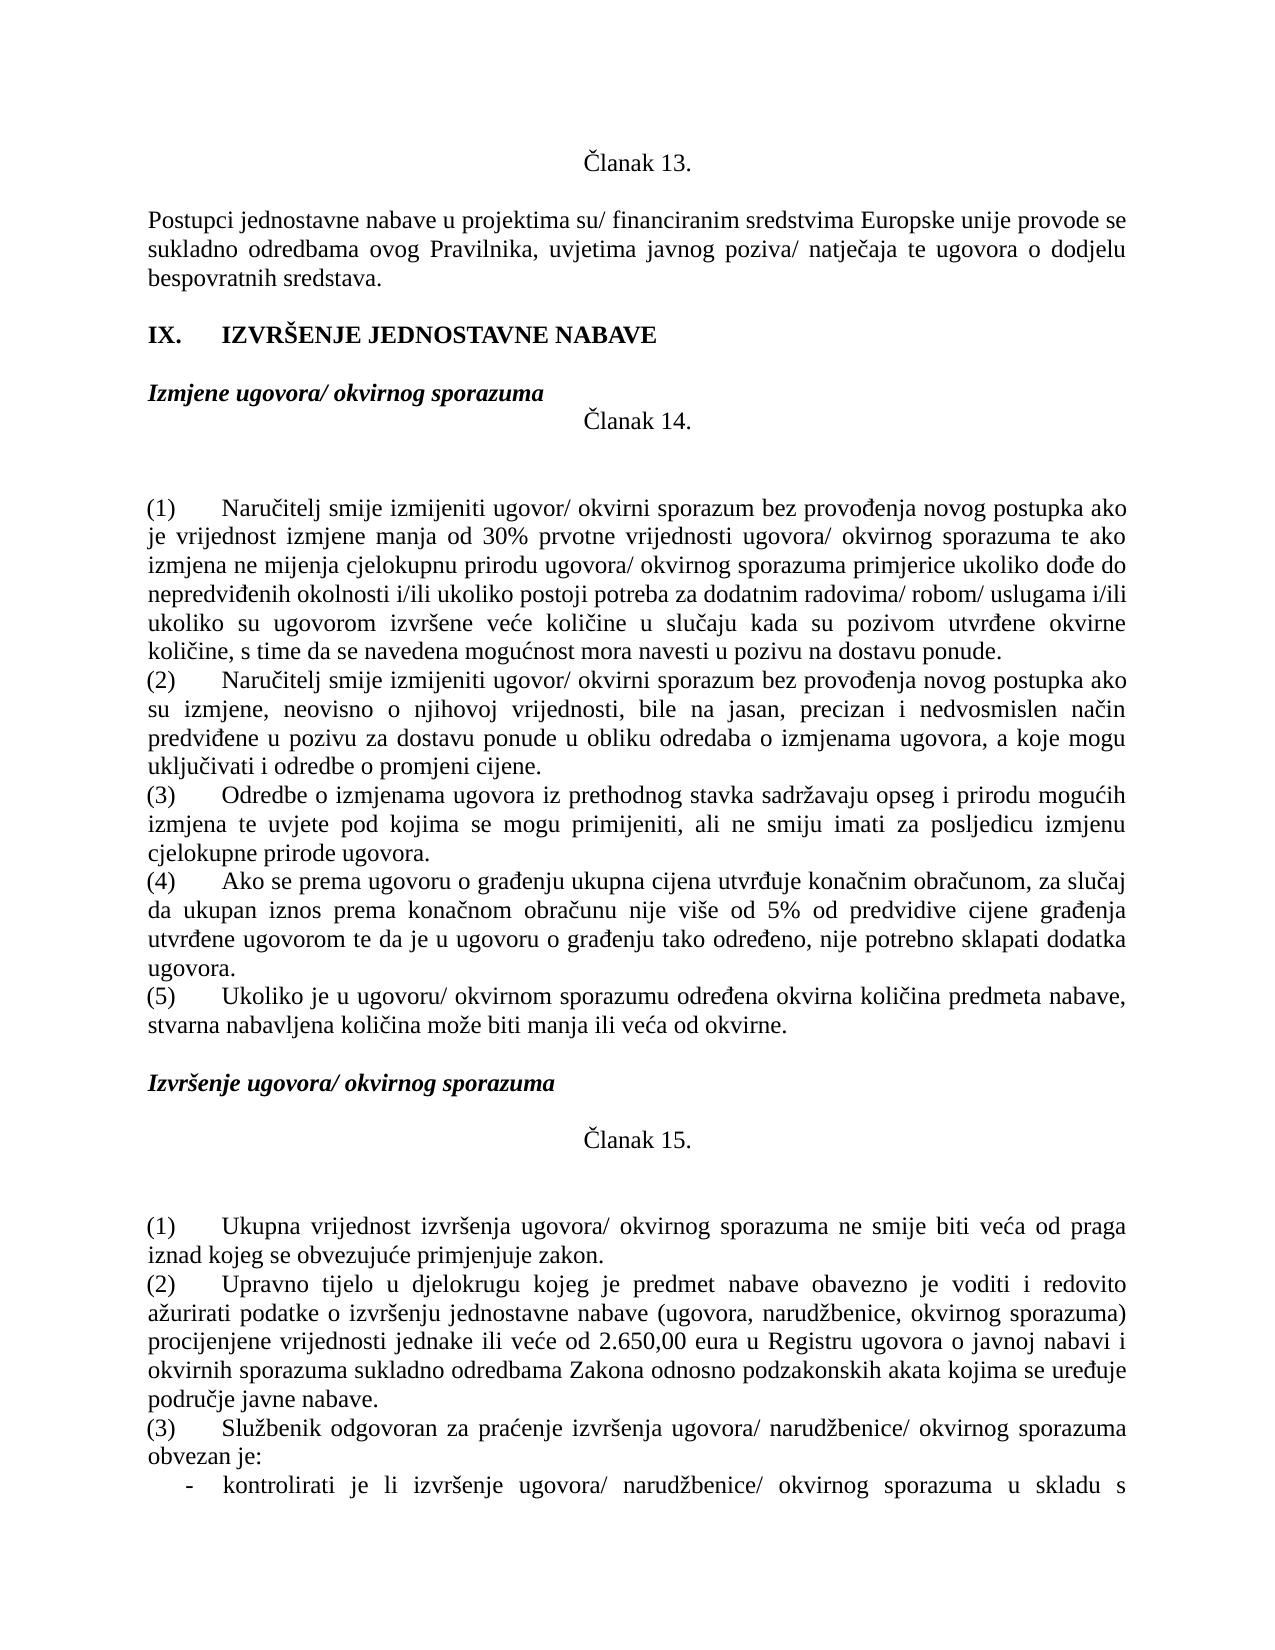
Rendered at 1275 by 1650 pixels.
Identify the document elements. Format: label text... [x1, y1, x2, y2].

list Naručitelj smije izmijeniti ugovor/ okvirni sporazum bez provođenja novog postupka ako je vrijednost izmjene manja od 30% prvotne vrijednosti ugovora/ okvirnog sporazuma te ako izmjena ne mijenja cjelokupnu prirodu ugovora/ okvirnog sporazuma primjerice ukoliko dođe do nepredviđenih okolnosti i/ili ukoliko postoji potreba za dodatnim radovima/ robom/ uslugama i/ili ukoliko su ugovorom izvršene veće količine u slučaju kada su pozivom utvrđene okvirne količine, s time da se navedena mogućnost mora navesti u pozivu na dostavu ponude. [146, 493, 1127, 665]
text Izmjene ugovora/ okvirnog sporazuma [148, 378, 1127, 406]
list Odredbe o izmjenama ugovora iz prethodnog stavka sadržavaju opseg i prirodu mogućih izmjena te uvjete pod kojima se mogu primijeniti, ali ne smiju imati za posljedicu izmjenu cjelokupne prirode ugovora. [146, 780, 1127, 866]
list Naručitelj smije izmijeniti ugovor/ okvirni sporazum bez provođenja novog postupka ako su izmjene, neovisno o njihovoj vrijednosti, bile na jasan, precizan i nedvosmislen način predviđene u pozivu za dostavu ponude u obliku odredaba o izmjenama ugovora, a koje mogu uključivati i odredbe o promjeni cijene. [146, 665, 1127, 780]
list Upravno tijelo u djelokrugu kojeg je predmet nabave obavezno je voditi i redovito ažurirati podatke o izvršenju jednostavne nabave (ugovora, narudžbenice, okvirnog sporazuma) procijenjene vrijednosti jednake ili veće od 2.650,00 eura u Registru ugovora o javnoj nabavi i okvirnih sporazuma sukladno odredbama Zakona odnosno podzakonskih akata kojima se uređuje područje javne nabave. [146, 1269, 1127, 1413]
list Ukupna vrijednost izvršenja ugovora/ okvirnog sporazuma ne smije biti veća od praga iznad kojeg se obvezujuće primjenjuje zakon. [146, 1211, 1127, 1269]
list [185, 1470, 1127, 1499]
list Izvršenje ugovora/ okvirnog sporazuma [148, 1068, 1127, 1096]
text Postupci jednostavne nabave u projektima su/ financiranim sredstvima Europske unije provode se sukladno odredbama ovog Pravilnika, uvjetima javnog poziva/ natječaja te ugovora o dodjelu bespovratnih sredstava. [148, 205, 1127, 291]
text Članak 14. [148, 406, 1127, 435]
text Članak 13. [148, 148, 1127, 176]
list Ukoliko je u ugovoru/ okvirnom sporazumu određena okvirna količina predmeta nabave, stvarna nabavljena količina može biti manja ili veća od okvirne. [146, 981, 1127, 1039]
list IZVRŠENJE JEDNOSTAVNE NABAVE [148, 320, 1127, 349]
list Službenik odgovoran za praćenje izvršenja ugovora/ narudžbenice/ okvirnog sporazuma obvezan je: [146, 1413, 1127, 1470]
list Ako se prema ugovoru o građenju ukupna cijena utvrđuje konačnim obračunom, za slučaj da ukupan iznos prema konačnom obračunu nije više od 5% od predvidive cijene građenja utvrđene ugovorom te da je u ugovoru o građenju tako određeno, nije potrebno sklapati dodatka ugovora. [146, 866, 1127, 981]
text Članak 15. [148, 1125, 1127, 1154]
